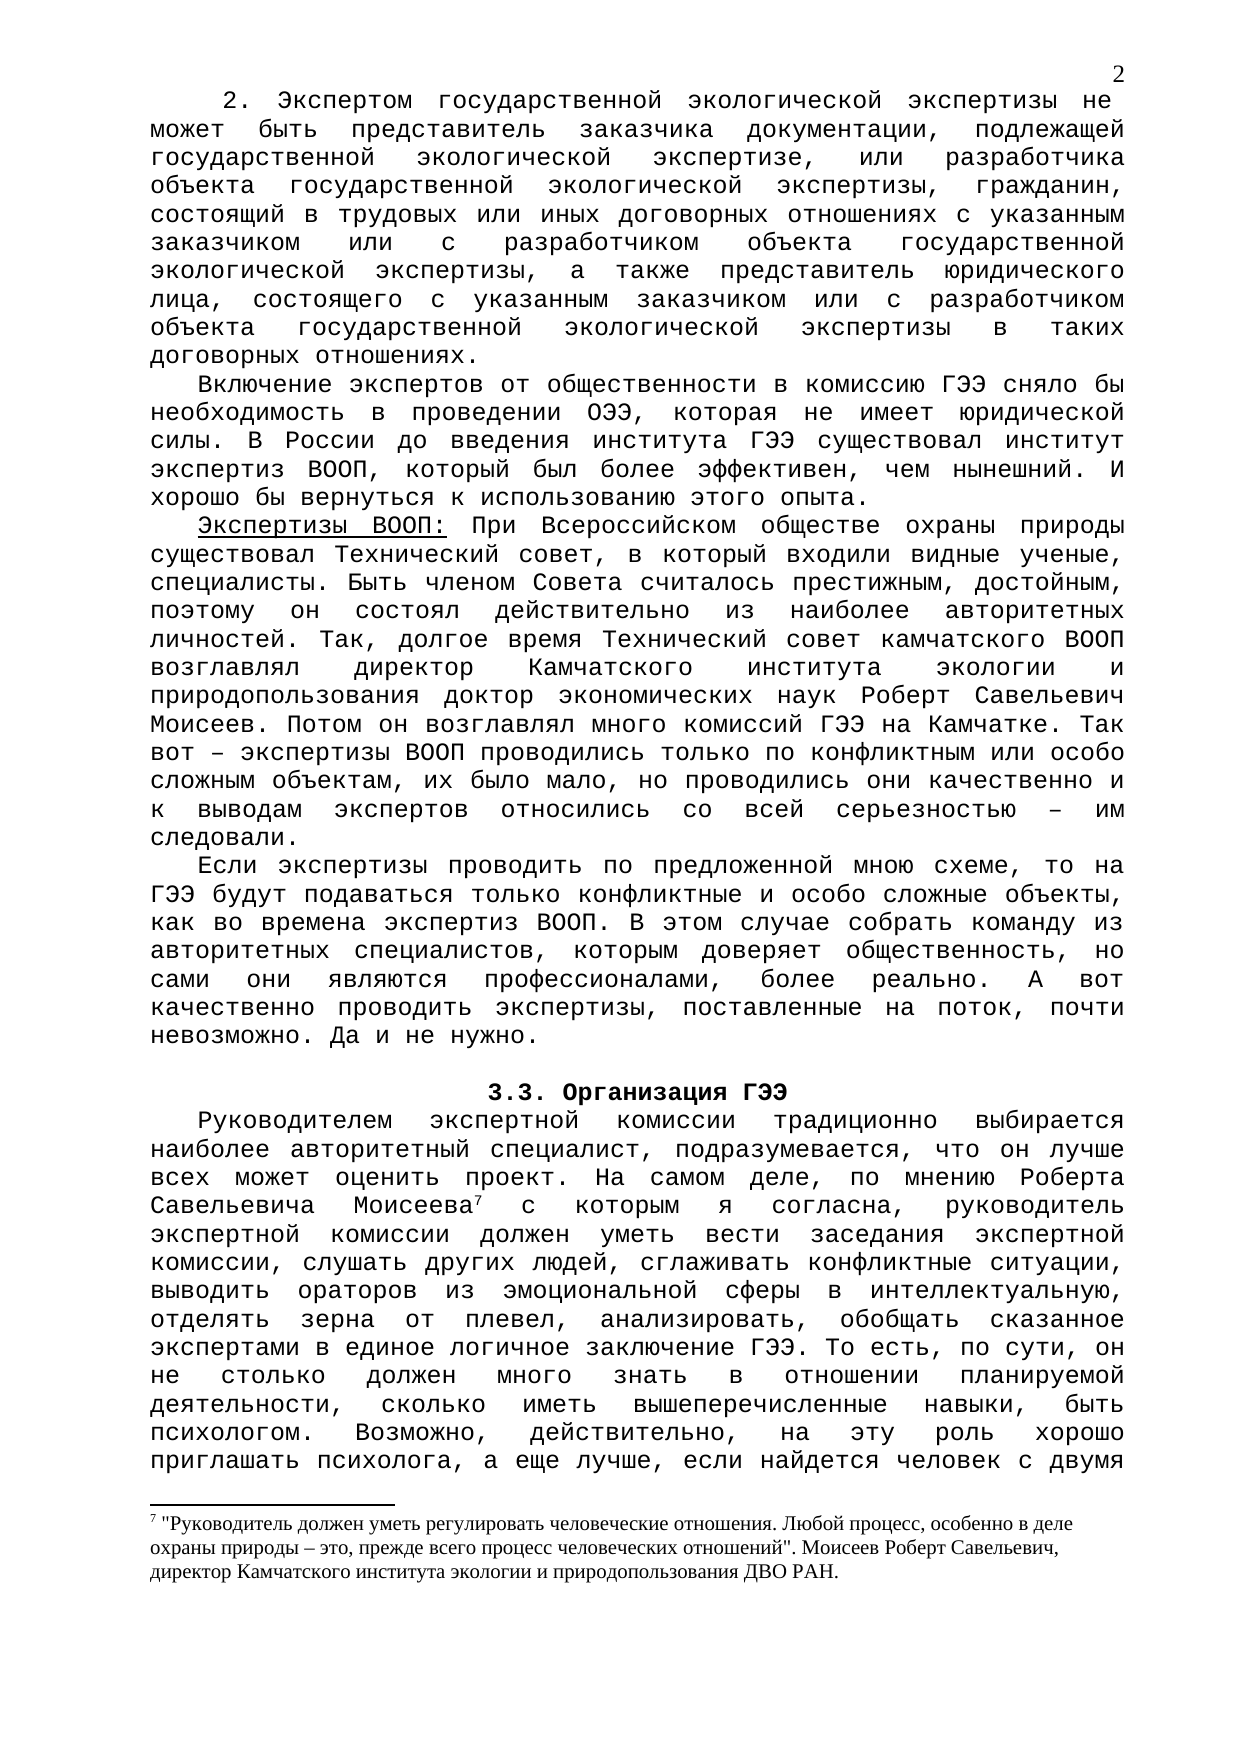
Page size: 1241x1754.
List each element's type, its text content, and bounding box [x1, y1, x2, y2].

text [150, 1108, 1125, 1476]
text Включение экспертов от общественности в комиссию ГЭЭ сняло бы необходимость в проведении ОЭЭ, которая не имеет юридической силы. В России до введения института ГЭЭ существовал институт экспертиз ВООП, который был более эффективен, чем нынешний. И хорошо бы вернуться к использованию этого опыта. [150, 371, 1125, 513]
text 2. Экспертом государственной экологической экспертизы не может быть представитель заказчика документации, подлежащей государственной экологической экспертизе, или разработчика объекта государственной экологической экспертизы, гражданин, состоящий в трудовых или иных договорных отношениях с указанным заказчиком или с разработчиком объекта государственной экологической экспертизы, а также представитель юридического лица, состоящего с указанным заказчиком или с разработчиком объекта государственной экологической экспертизы в таких договорных отношениях. [150, 88, 1125, 371]
text Экспертизы ВООП: При Всероссийском обществе охраны природы существовал Технический совет, в который входили видные ученые, специалисты. Быть членом Совета считалось престижным, достойным, поэтому он состоял действительно из наиболее авторитетных личностей. Так, долгое время Технический совет камчатского ВООП возглавлял директор Камчатского института экологии и природопользования доктор экономических наук Роберт Савельевич Моисеев. Потом он возглавлял много комиссий ГЭЭ на Камчатке. Так вот – экспертизы ВООП проводились только по конфликтным или особо сложным объектам, их было мало, но проводились они качественно и к выводам экспертов относились со всей серьезностью – им следовали. [150, 513, 1125, 853]
text 3.3. Организация ГЭЭ [150, 1079, 1125, 1108]
text Если экспертизы проводить по предложенной мною схеме, то на ГЭЭ будут подаваться только конфликтные и особо сложные объекты, как во времена экспертиз ВООП. В этом случае собрать команду из авторитетных специалистов, которым доверяет общественность, но сами они являются профессионалами, более реально. А вот качественно проводить экспертизы, поставленные на поток, почти невозможно. Да и не нужно. [150, 853, 1125, 1051]
